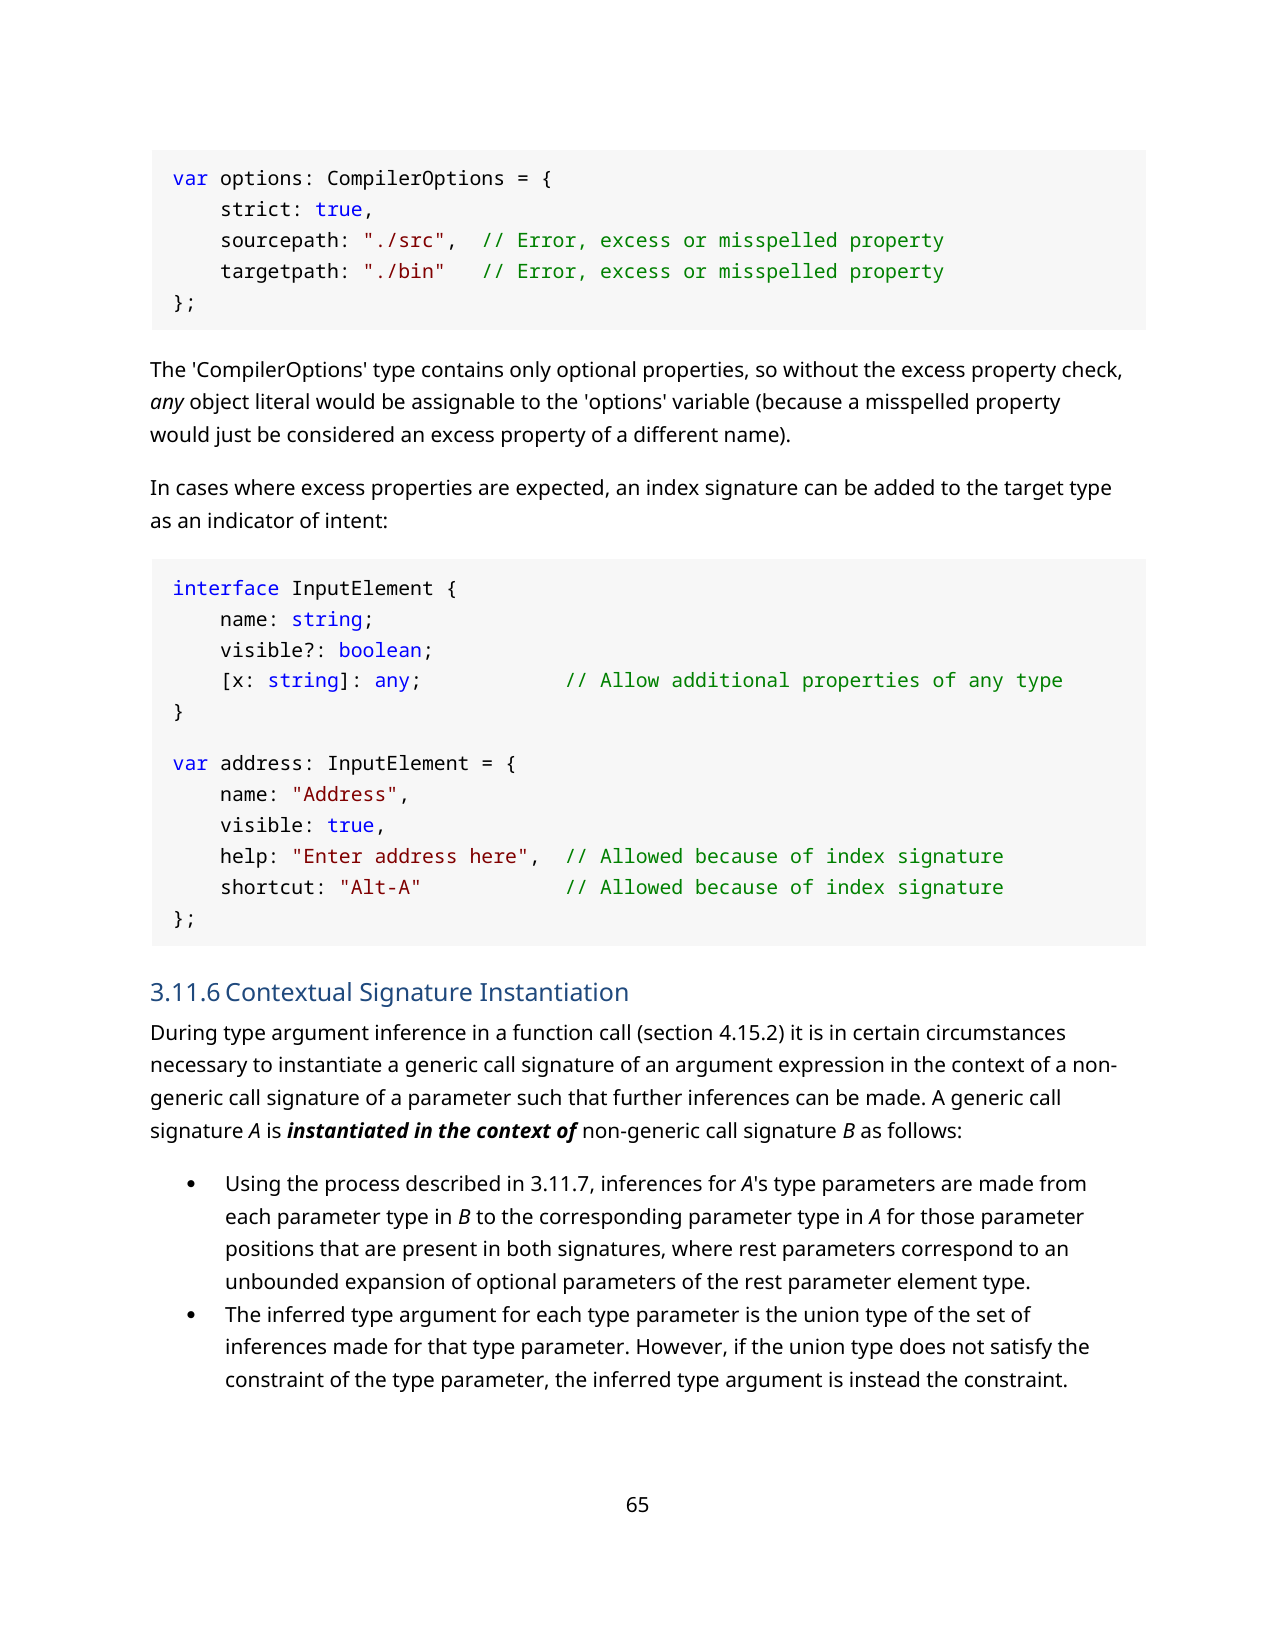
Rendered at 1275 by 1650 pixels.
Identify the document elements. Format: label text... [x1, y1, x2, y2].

list Using the process described in 3.11.7, inferences for A's type parameters are made from each parameter type in B to the corresponding parameter type in A for those parameter positions that are present in both signatures, where rest parameters correspond to an unbounded expansion of optional parameters of the rest parameter element type. [187, 1169, 1125, 1296]
text The 'CompilerOptions' type contains only optional properties, so without the excess property check, any object literal would be assignable to the 'options' variable (because a misspelled property would just be considered an excess property of a different name). [150, 355, 1125, 448]
subtitle Contextual Signature Instantiation [150, 975, 1125, 1009]
text In cases where excess properties are expected, an index signature can be added to the target type as an indicator of intent: [150, 473, 1125, 534]
text interface InputElement { name: string; visible?: boolean; [x: string]: any; // Allow additional properties of any type } [164, 572, 1133, 725]
list The inferred type argument for each type parameter is the union type of the set of inferences made for that type parameter. However, if the union type does not satisfy the constraint of the type parameter, the inferred type argument is instead the constraint. [187, 1300, 1125, 1393]
text During type argument inference in a function call (section 4.15.2) it is in certain circumstances necessary to instantiate a generic call signature of an argument expression in the context of a non-generic call signature of a parameter such that further inferences can be made. A generic call signature A is instantiated in the context of non-generic call signature B as follows: [150, 1018, 1125, 1144]
text var address: InputElement = { name: "Address", visible: true, help: "Enter address here", // Allowed because of index signature shortcut: "Alt-A" // Allowed because of index signature }; [164, 735, 1133, 933]
text var options: CompilerOptions = { strict: true, sourcepath: "./src", // Error, excess or misspelled property targetpath: "./bin" // Error, excess or misspelled property }; [164, 163, 1133, 317]
